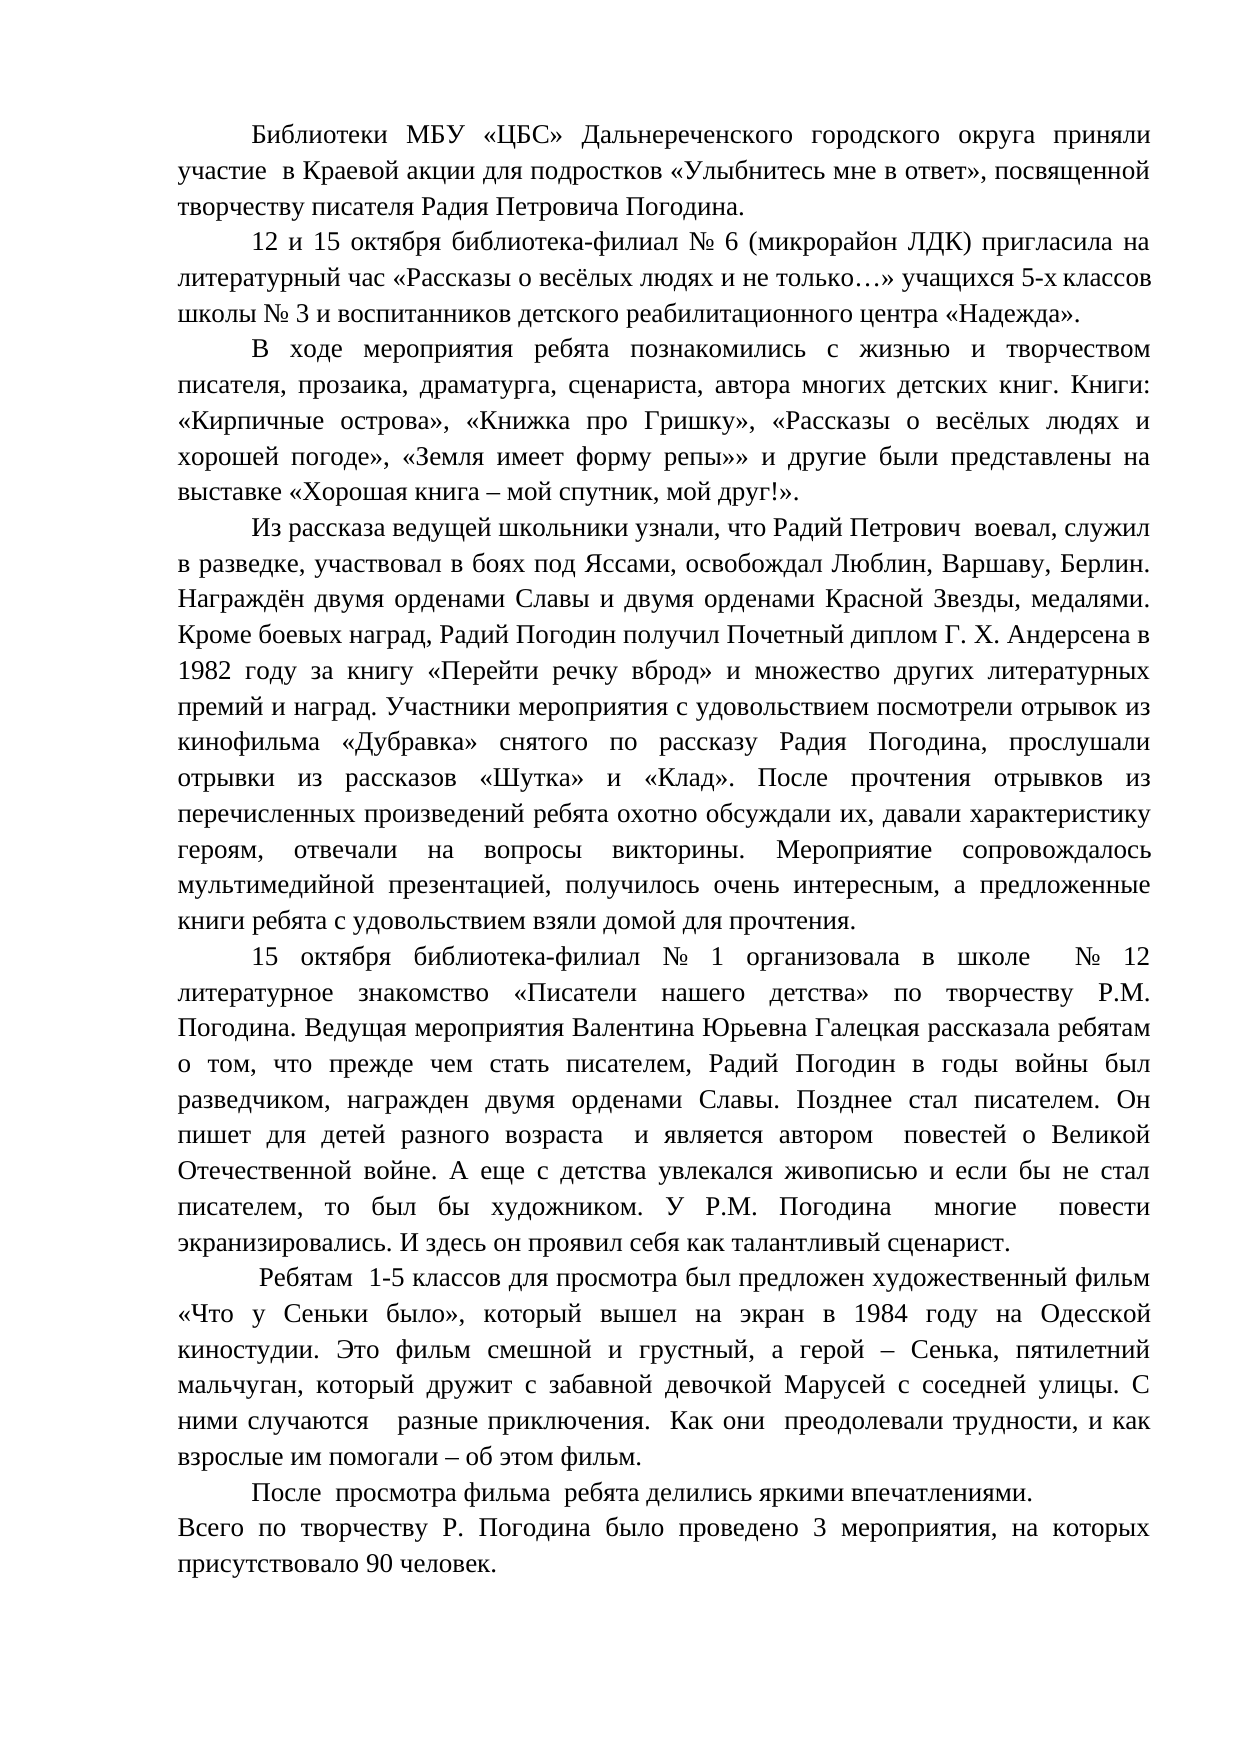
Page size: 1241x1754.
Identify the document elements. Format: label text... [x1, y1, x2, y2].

text В ходе мероприятия ребята познакомились с жизнью и творчеством писателя, прозаика, драматурга, сценариста, автора многих детских книг. Книги: «Кирпичные острова», «Книжка про Гришку», «Рассказы о весёлых людях и хорошей погоде», «Земля имеет форму репы»» и другие были представлены на выставке «Хорошая книга – мой спутник, мой друг!». [177, 332, 1152, 507]
text 12 и 15 октября библиотека-филиал № 6 (микрорайон ЛДК) пригласила на литературный час «Рассказы о весёлых людях и не только…» учащихся 5-х классов школы № 3 и воспитанников детского реабилитационного центра «Надежда». [177, 225, 1152, 328]
text Библиотеки МБУ «ЦБС» Дальнереченского городского округа приняли участие в Краевой акции для подростков «Улыбнитесь мне в ответ», посвященной творчеству писателя Радия Петровича Погодина. [177, 118, 1152, 221]
text После просмотра фильма ребята делились яркими впечатлениями. [177, 1476, 1152, 1507]
text 15 октября библиотека-филиал № 1 организовала в школе № 12 литературное знакомство «Писатели нашего детства» по творчеству Р.М. Погодина. Ведущая мероприятия Валентина Юрьевна Галецкая рассказала ребятам о том, что прежде чем стать писателем, Радий Погодин в годы войны был разведчиком, награжден двумя орденами Славы. Позднее стал писателем. Он пишет для детей разного возраста и является автором повестей о Великой Отечественной войне. А еще с детства увлекался живописью и если бы не стал писателем, то был бы художником. У Р.М. Погодина многие повести экранизировались. И здесь он проявил себя как талантливый сценарист. [177, 940, 1152, 1257]
text Ребятам 1-5 классов для просмотра был предложен художественный фильм «Что у Сеньки было», который вышел на экран в 1984 году на Одесской киностудии. Это фильм смешной и грустный, а герой – Сенька, пятилетний мальчуган, который дружит с забавной девочкой Марусей с соседней улицы. С ними случаются разные приключения. Как они преодолевали трудности, и как взрослые им помогали – об этом фильм. [177, 1261, 1152, 1471]
text Всего по творчеству Р. Погодина было проведено 3 мероприятия, на которых присутствовало 90 человек. [177, 1512, 1152, 1578]
text Из рассказа ведущей школьники узнали, что Радий Петрович воевал, служил в разведке, участвовал в боях под Яссами, освобождал Люблин, Варшаву, Берлин. Награждён двумя орденами Славы и двумя орденами Красной Звезды, медалями. Кроме боевых наград, Радий Погодин получил Почетный диплом Г. Х. Андерсена в 1982 году за книгу «Перейти речку вброд» и множество других литературных премий и наград. Участники мероприятия с удовольствием посмотрели отрывок из кинофильма «Дубравка» снятого по рассказу Радия Погодина, прослушали отрывки из рассказов «Шутка» и «Клад». После прочтения отрывков из перечисленных произведений ребята охотно обсуждали их, давали характеристику героям, отвечали на вопросы викторины. Мероприятие сопровождалось мультимедийной презентацией, получилось очень интересным, а предложенные книги ребята с удовольствием взяли домой для прочтения. [177, 511, 1152, 935]
